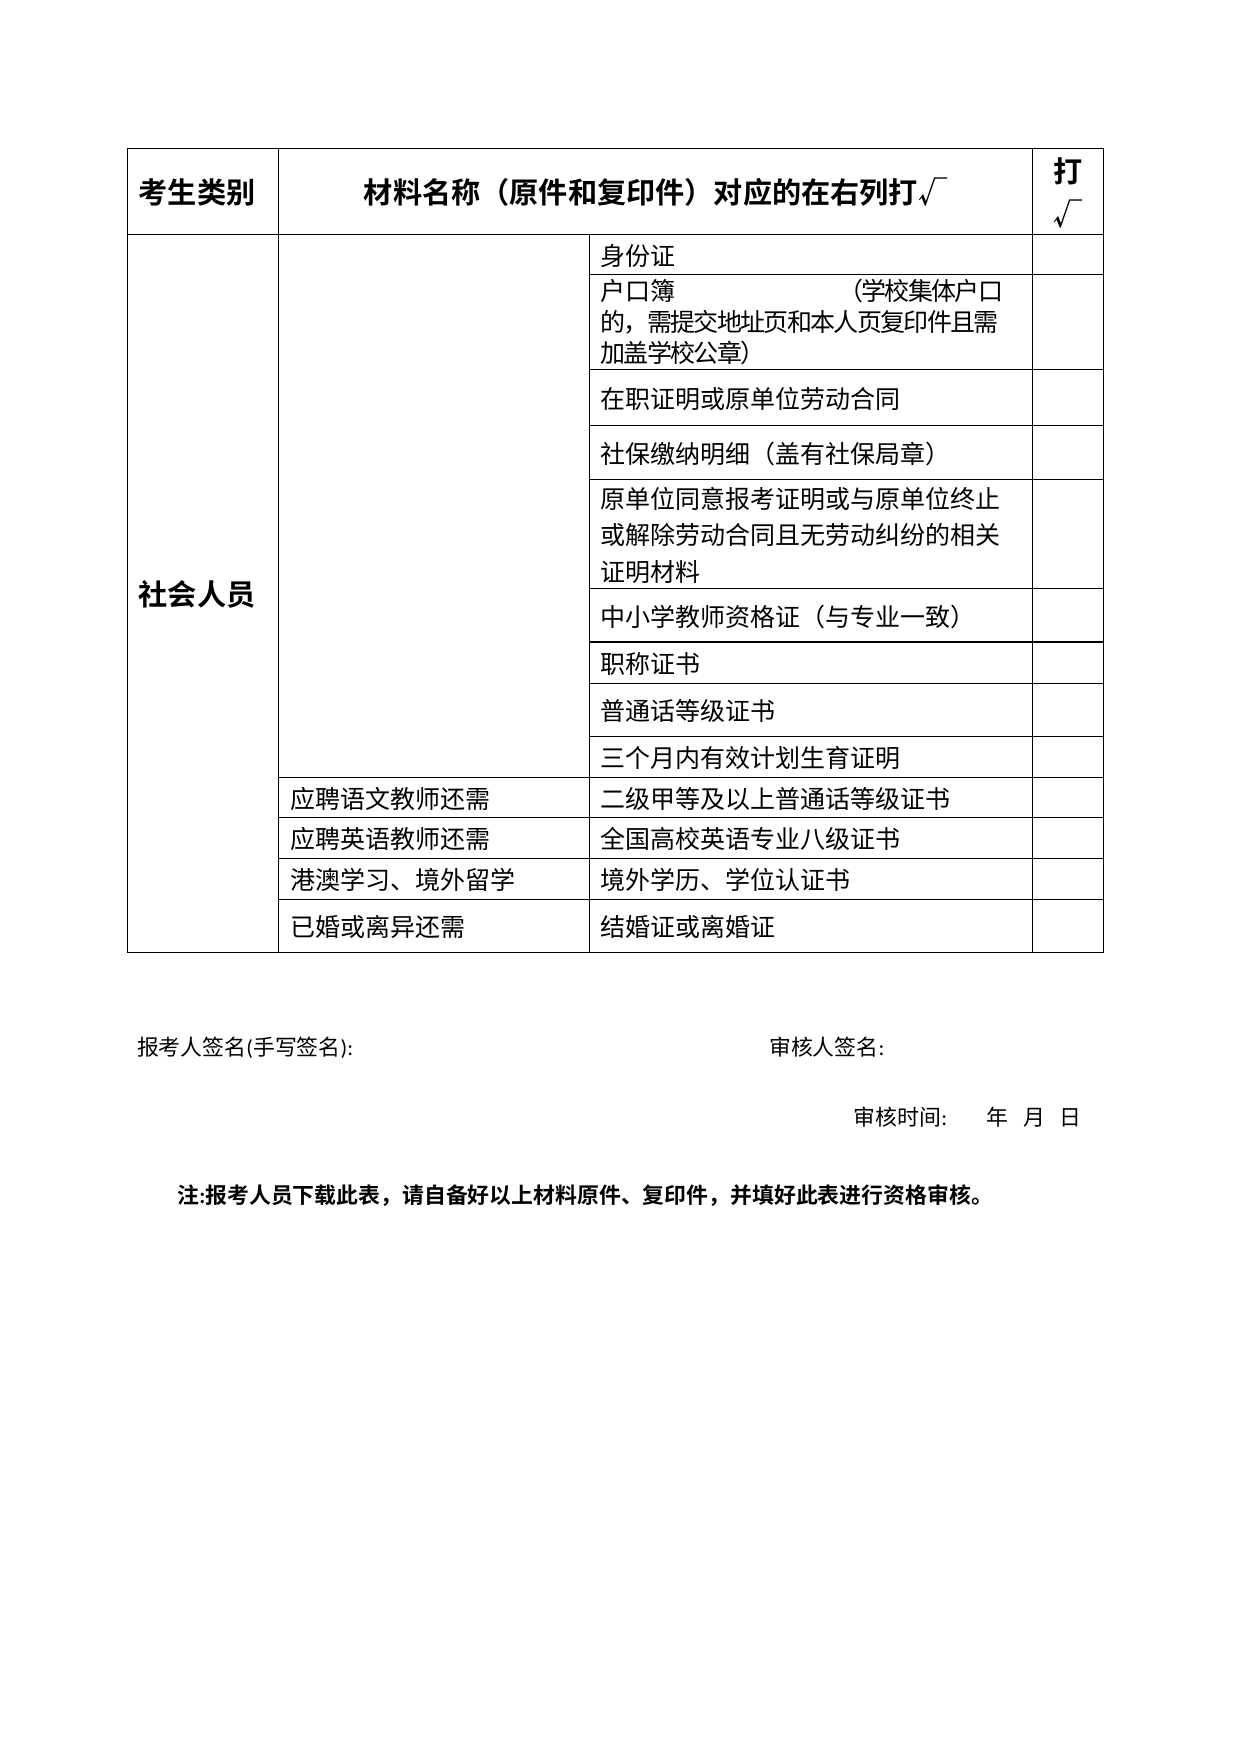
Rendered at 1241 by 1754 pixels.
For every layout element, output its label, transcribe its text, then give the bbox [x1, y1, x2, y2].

table_cell 原单位同意报考证明或与原单位终止或解除劳动合同且无劳动纠纷的相关证明材料 [590, 480, 1032, 588]
table_cell 结婚证或离婚证 [590, 900, 1032, 952]
table_cell 中小学教师资格证（与专业一致） [590, 589, 1032, 641]
table_header 报考人签名(手写签名): [126, 1007, 572, 1085]
table_cell 户口簿 （学校集体户口的，需提交地址页和本人页复印件且需加盖学校公章） [590, 275, 1032, 369]
table_cell [279, 235, 589, 777]
table_cell [1033, 859, 1103, 899]
table_cell 已婚或离异还需 [279, 900, 589, 952]
table_cell 应聘语文教师还需 [279, 778, 589, 817]
table_cell 职称证书 [590, 643, 1032, 683]
table_cell 二级甲等及以上普通话等级证书 [590, 778, 1032, 817]
table_cell [1033, 818, 1103, 858]
table_cell 审核时间: 年 月 日 [126, 1085, 1115, 1146]
table_header 材料名称（原件和复印件）对应的在右列打√ [279, 149, 1032, 233]
table_cell 普通话等级证书 [590, 684, 1032, 736]
text 注:报考人员下载此表，请自备好以上材料原件、复印件，并填好此表进行资格审核。 [177, 1178, 1063, 1211]
table_header 审核人签名: [572, 1007, 1115, 1085]
table_cell [1033, 426, 1103, 478]
table_cell [1033, 684, 1103, 736]
table_cell [1033, 778, 1103, 817]
table_cell 身份证 [590, 235, 1032, 274]
table_cell [1033, 370, 1103, 425]
table_cell 全国高校英语专业八级证书 [590, 818, 1032, 858]
table_header 考生类别 [128, 149, 278, 233]
table_cell [1033, 480, 1103, 588]
table_cell 应聘英语教师还需 [279, 818, 589, 858]
table_cell 港澳学习、境外留学 [279, 859, 589, 899]
table_cell [1033, 737, 1103, 777]
table_cell [1033, 589, 1103, 641]
table_cell 境外学历、学位认证书 [590, 859, 1032, 899]
table_cell 在职证明或原单位劳动合同 [590, 370, 1032, 425]
table_cell 社会人员 [128, 235, 278, 952]
table_cell 三个月内有效计划生育证明 [590, 737, 1032, 777]
table_cell [1033, 643, 1103, 683]
table_header 打√ [1033, 149, 1103, 233]
table_cell [1033, 235, 1103, 274]
table_cell [1033, 275, 1103, 369]
table_cell 社保缴纳明细（盖有社保局章） [590, 426, 1032, 478]
table_cell [1033, 900, 1103, 952]
